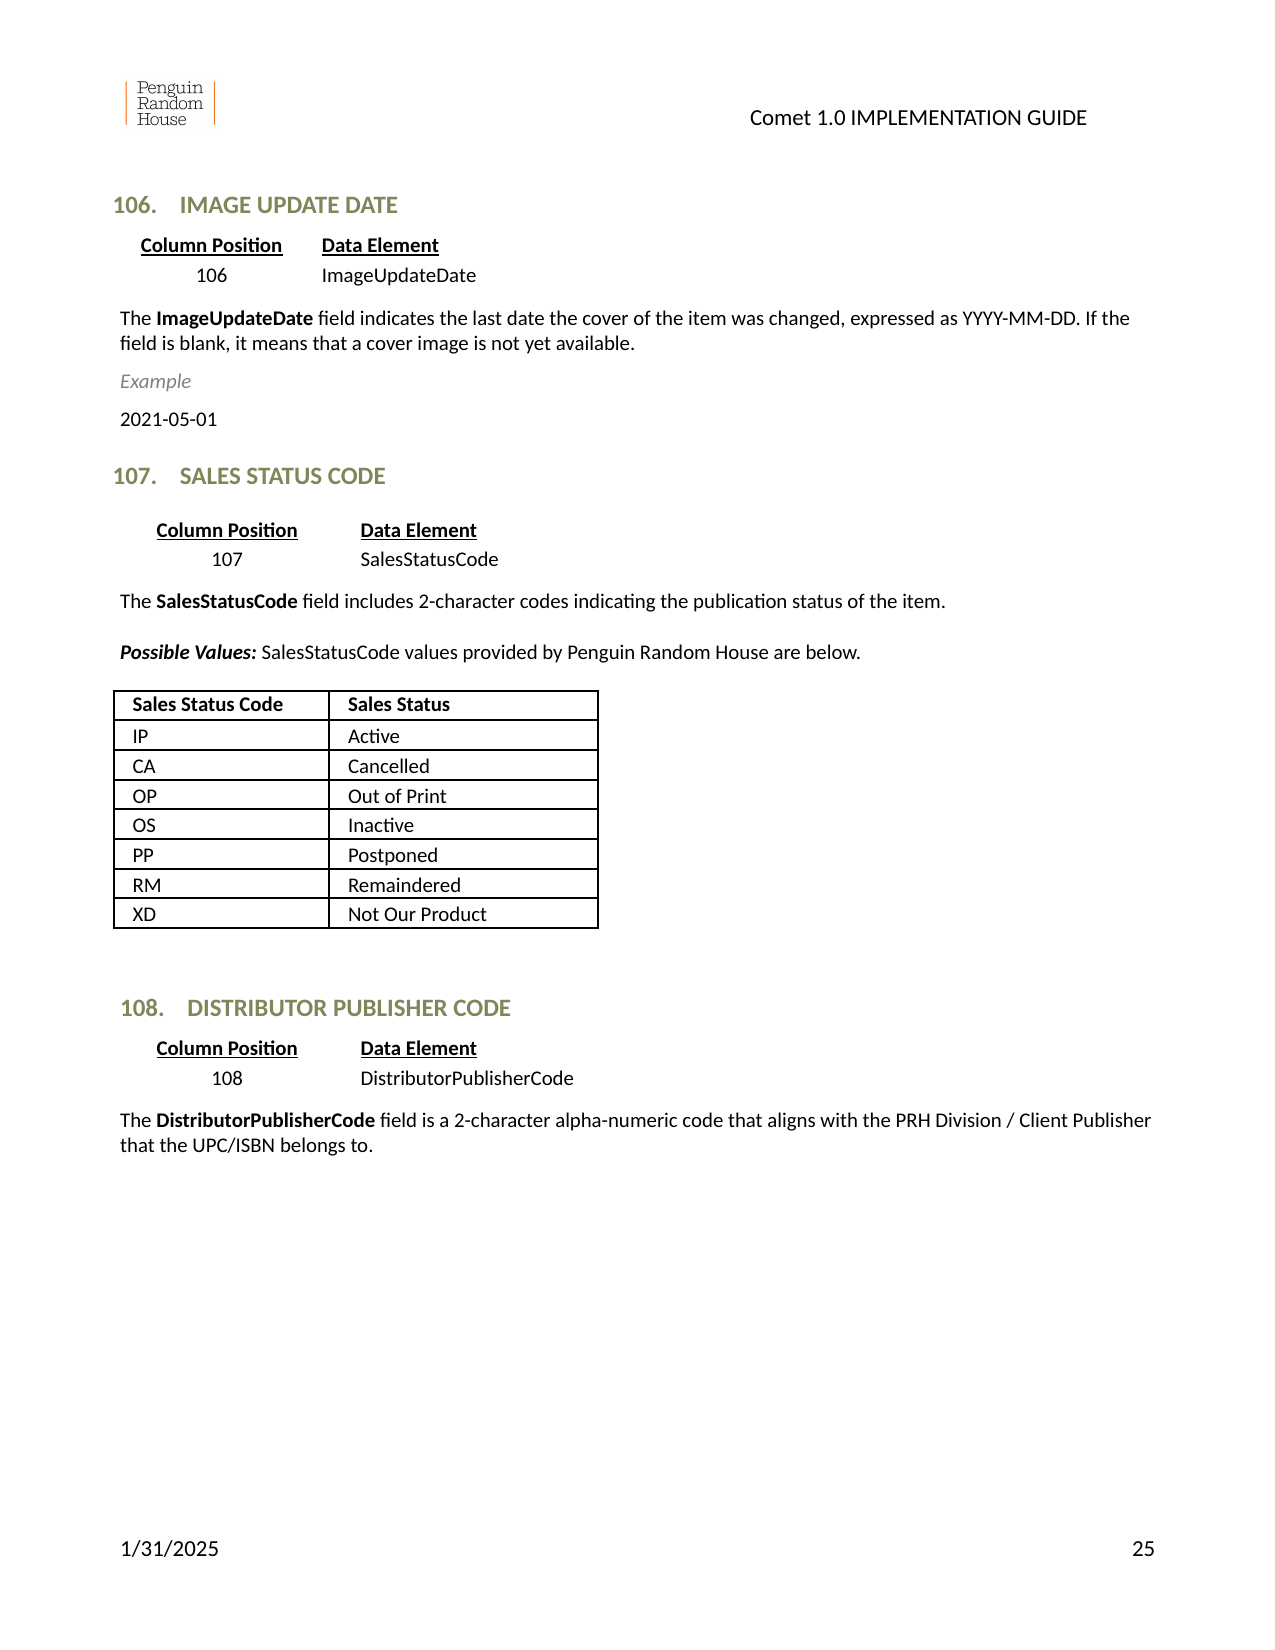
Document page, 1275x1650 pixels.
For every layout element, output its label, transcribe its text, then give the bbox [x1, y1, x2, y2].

table_cell OP [115, 781, 328, 808]
subtitle 108. Distributor publisher code [120, 992, 1155, 1022]
table_cell IP [115, 721, 328, 749]
table_cell XD [115, 899, 328, 927]
table_header Sales Status Code [115, 692, 328, 719]
table_header Column Position [113, 517, 342, 546]
table_cell Postponed [330, 840, 597, 868]
table_header Column Position [113, 233, 310, 263]
table_cell 107 [113, 546, 342, 576]
table_cell Cancelled [330, 751, 597, 778]
subtitle 106. Image Update Date [112, 159, 1155, 220]
text The DistributorPublisherCode field is a 2-character alpha-numeric code that aligns with the PRH Division / Client Publisher that the UPC/ISBN belongs to. [120, 1107, 1155, 1158]
subtitle Example [120, 368, 1155, 394]
table_cell 106 [113, 263, 310, 293]
picture [120, 75, 221, 133]
table_header Data Element [342, 1035, 731, 1065]
table_cell ImageUpdateDate [310, 263, 669, 293]
table_cell RM [115, 870, 328, 897]
text The ImageUpdateDate field indicates the last date the cover of the item was changed, expressed as YYYY-MM-DD. If the field is blank, it means that a cover image is not yet available. [120, 305, 1155, 356]
table_header Column Position [113, 1035, 342, 1065]
table_header Sales Status [330, 692, 597, 719]
table_cell Inactive [330, 810, 597, 838]
subtitle 107. Sales Status Code [112, 460, 1162, 490]
table_cell OS [115, 810, 328, 838]
table_cell DistributorPublisherCode [342, 1065, 731, 1094]
table_cell CA [115, 751, 328, 778]
table_cell SalesStatusCode [342, 546, 731, 576]
table_header Data Element [342, 517, 731, 546]
table_cell Not Our Product [330, 899, 597, 927]
text 2021-05-01 [120, 406, 1155, 460]
table_cell PP [115, 840, 328, 868]
table_header Data Element [310, 233, 669, 263]
table_cell 108 [113, 1065, 342, 1094]
text The SalesStatusCode field includes 2-character codes indicating the publication status of the item. [120, 589, 1155, 614]
table_cell Out of Print [330, 781, 597, 808]
table_cell Remaindered [330, 870, 597, 897]
text Possible Values: SalesStatusCode values provided by Penguin Random House are below. [120, 639, 1155, 664]
table_cell Active [330, 721, 597, 749]
